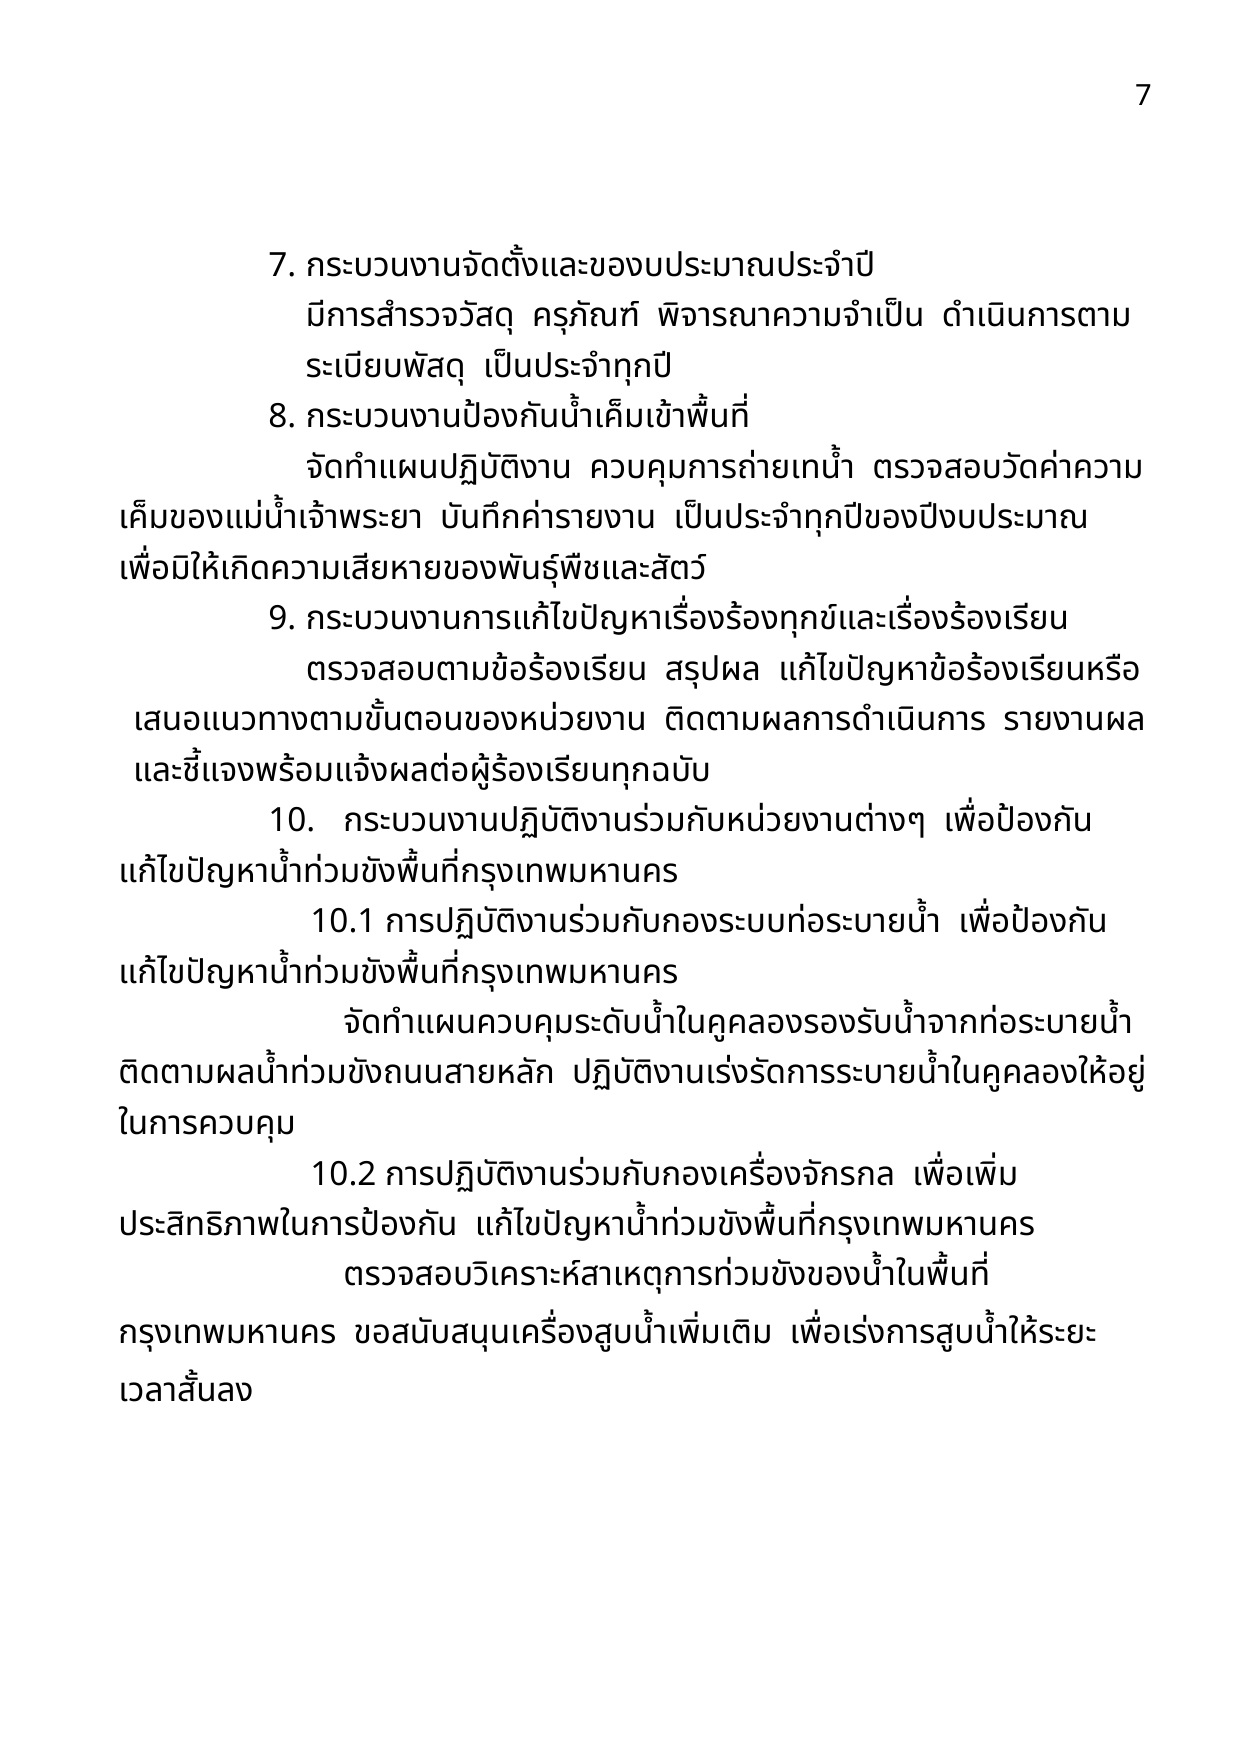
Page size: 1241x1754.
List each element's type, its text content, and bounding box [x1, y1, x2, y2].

list กระบวนงานปฏิบัติงานร่วมกับหน่วยงานต่างๆ เพื่อป้องกัน แก้ไขปัญหาน้ำท่วมขังพื้นที่กรุงเทพมหานคร [118, 796, 1152, 897]
list กระบวนงานป้องกันน้ำเค็มเข้าพื้นที่ [268, 392, 1152, 443]
text 10.2 การปฏิบัติงานร่วมกับกองเครื่องจักรกล เพื่อเพิ่มประสิทธิภาพในการป้องกัน แก้ไขปัญหาน้ำท่วมขังพื้นที่กรุงเทพมหานคร [118, 1149, 1152, 1250]
list มีการสำรวจวัสดุ ครุภัณฑ์ พิจารณาความจำเป็น ดำเนินการตามระเบียบพัสดุ เป็นประจำทุกปี [305, 291, 1152, 392]
list ตรวจสอบตามข้อร้องเรียน สรุปผล แก้ไขปัญหาข้อร้องเรียนหรือเสนอแนวทางตามขั้นตอนของหน่วยงาน ติดตามผลการดำเนินการ รายงานผลและชี้แจงพร้อมแจ้งผลต่อผู้ร้องเรียนทุกฉบับ [133, 645, 1152, 796]
text ตรวจสอบวิเคราะห์สาเหตุการท่วมขังของน้ำในพื้นที่กรุงเทพมหานคร ขอสนับสนุนเครื่องสูบน้ำเพิ่มเติม เพื่อเร่งการสูบน้ำให้ระยะเวลาสั้นลง [118, 1250, 1152, 1417]
list จัดทำแผนควบคุมระดับน้ำในคูคลองรองรับน้ำจากท่อระบายน้ำ ติดตามผลน้ำท่วมขังถนนสายหลัก ปฏิบัติงานเร่งรัดการระบายน้ำในคูคลองให้อยู่ในการควบคุม [118, 998, 1152, 1149]
list กระบวนงานการแก้ไขปัญหาเรื่องร้องทุกข์และเรื่องร้องเรียน [268, 594, 1152, 645]
list จัดทำแผนปฏิบัติงาน ควบคุมการถ่ายเทน้ำ ตรวจสอบวัดค่าความเค็มของแม่น้ำเจ้าพระยา บันทึกค่ารายงาน เป็นประจำทุกปีของปีงบประมาณ เพื่อมิให้เกิดความเสียหายของพันธุ์พืชและสัตว์ [118, 443, 1152, 594]
list กระบวนงานจัดตั้งและของบประมาณประจำปี [268, 241, 1152, 291]
list 10.1 การปฏิบัติงานร่วมกับกองระบบท่อระบายน้ำ เพื่อป้องกัน แก้ไขปัญหาน้ำท่วมขังพื้นที่กรุงเทพมหานคร [118, 897, 1152, 998]
